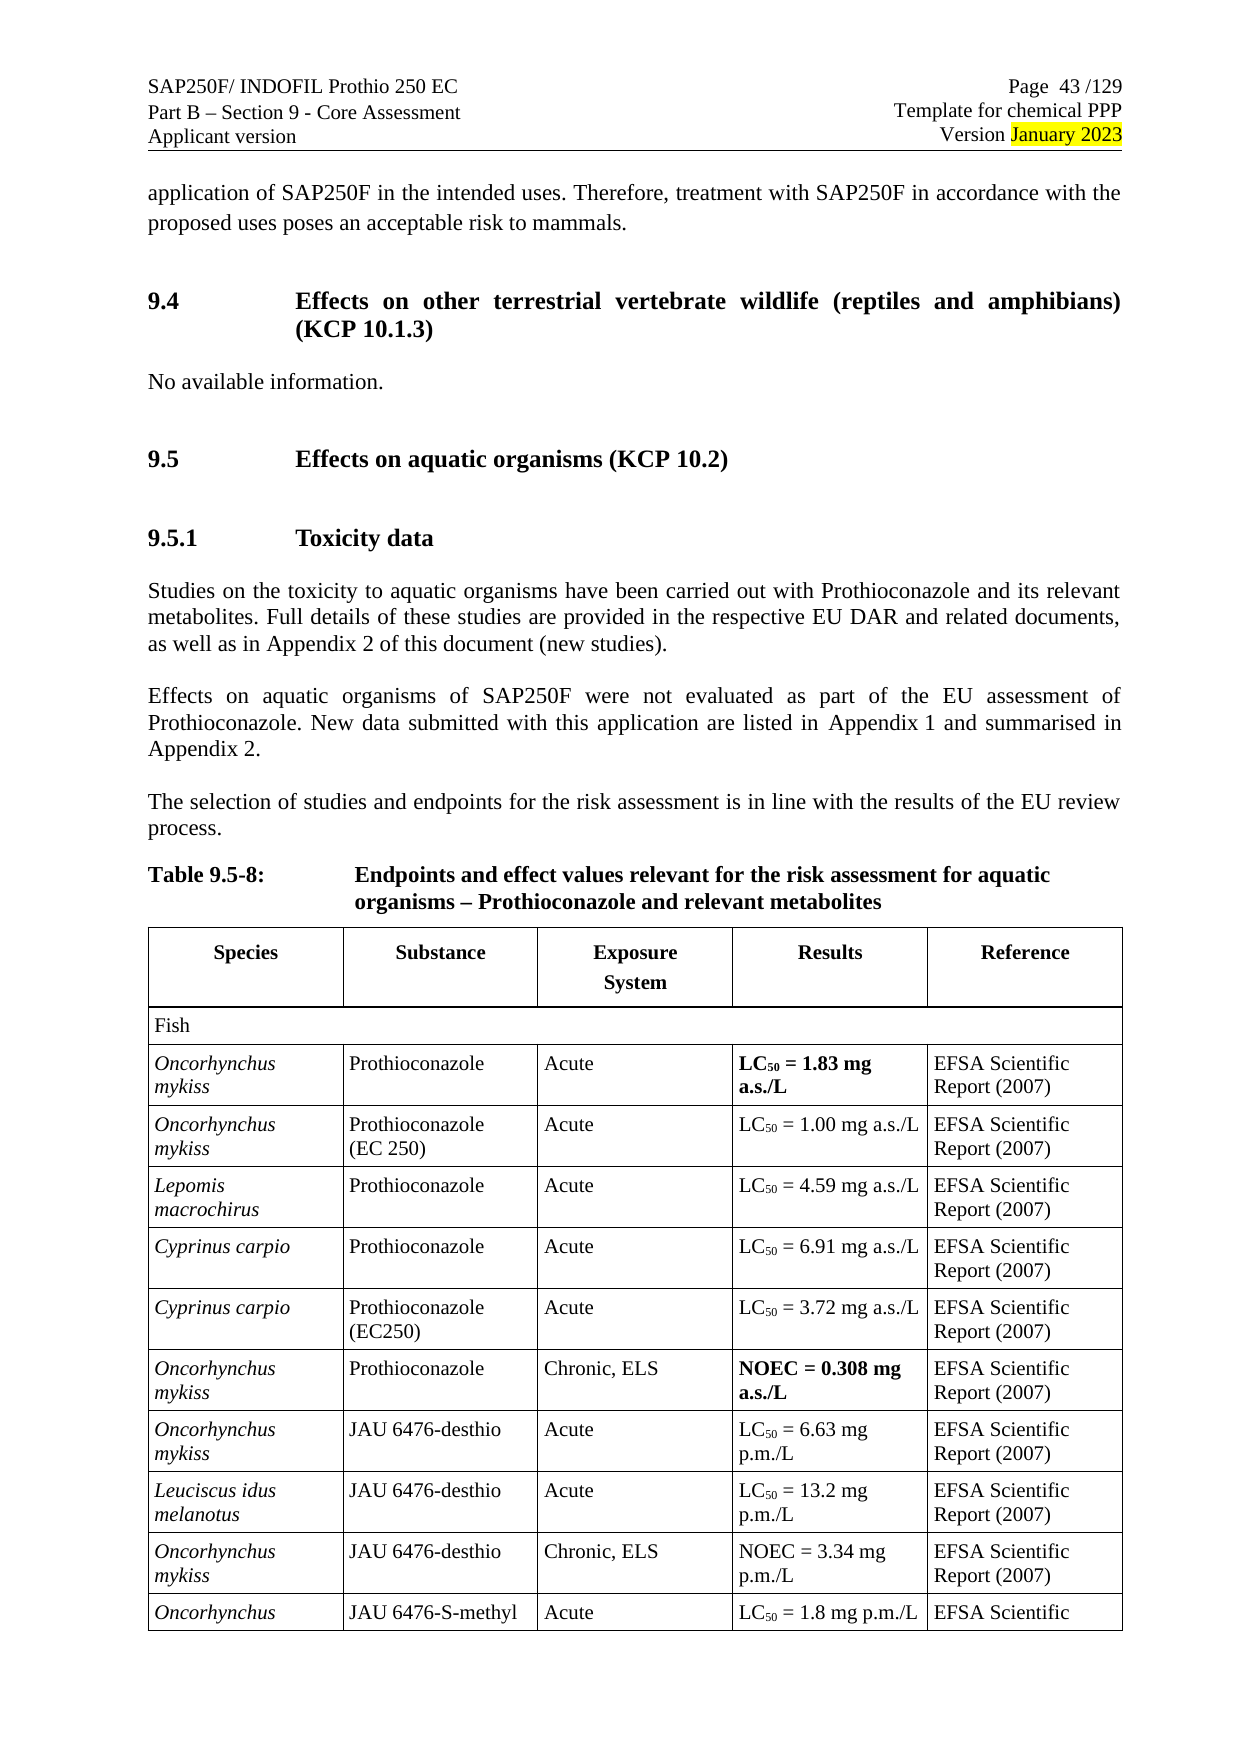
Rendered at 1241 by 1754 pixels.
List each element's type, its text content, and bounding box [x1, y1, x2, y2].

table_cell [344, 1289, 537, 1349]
text Studies on the toxicity to aquatic organisms have been carried out with Prothioconazole and its relevant metabolites. Full details of these studies are provided in the respective EU DAR and related documents, as well as in Appendix 2 of this document (new studies). [148, 577, 1122, 656]
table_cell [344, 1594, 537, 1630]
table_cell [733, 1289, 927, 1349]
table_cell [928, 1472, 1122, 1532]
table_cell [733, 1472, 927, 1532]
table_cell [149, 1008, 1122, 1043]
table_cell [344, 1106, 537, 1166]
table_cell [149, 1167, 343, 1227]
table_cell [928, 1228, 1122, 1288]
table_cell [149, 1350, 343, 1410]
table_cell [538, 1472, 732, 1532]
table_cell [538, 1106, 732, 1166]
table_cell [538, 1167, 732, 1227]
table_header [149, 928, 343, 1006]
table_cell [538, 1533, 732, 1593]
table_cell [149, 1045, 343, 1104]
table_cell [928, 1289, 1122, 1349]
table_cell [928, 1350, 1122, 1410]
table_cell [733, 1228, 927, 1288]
text No available information. [148, 368, 1122, 394]
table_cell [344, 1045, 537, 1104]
subtitle Effects on aquatic organisms (KCP 10.2) [148, 444, 1122, 473]
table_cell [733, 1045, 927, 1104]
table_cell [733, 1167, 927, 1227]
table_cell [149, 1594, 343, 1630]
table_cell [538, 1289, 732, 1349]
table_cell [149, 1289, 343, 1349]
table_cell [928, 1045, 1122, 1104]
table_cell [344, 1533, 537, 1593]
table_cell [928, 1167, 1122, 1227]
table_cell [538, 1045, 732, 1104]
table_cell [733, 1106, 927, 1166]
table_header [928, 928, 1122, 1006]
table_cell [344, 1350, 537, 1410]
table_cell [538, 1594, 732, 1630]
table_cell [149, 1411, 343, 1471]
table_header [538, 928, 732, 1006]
text The selection of studies and endpoints for the risk assessment is in line with the results of the EU review process. [148, 788, 1122, 841]
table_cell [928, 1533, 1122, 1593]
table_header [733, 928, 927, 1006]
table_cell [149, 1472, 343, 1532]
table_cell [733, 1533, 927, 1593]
subtitle Toxicity data [148, 523, 1122, 552]
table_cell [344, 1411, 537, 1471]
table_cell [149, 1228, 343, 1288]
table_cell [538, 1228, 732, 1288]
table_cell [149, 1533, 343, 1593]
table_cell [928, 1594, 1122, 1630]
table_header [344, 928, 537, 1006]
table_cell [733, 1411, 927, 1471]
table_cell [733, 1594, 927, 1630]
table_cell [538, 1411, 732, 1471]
text Effects on aquatic organisms of SAP250F were not evaluated as part of the EU assessment of Prothioconazole. New data submitted with this application are listed in Appendix 1 and summarised in Appendix 2. [148, 682, 1122, 762]
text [148, 177, 1122, 236]
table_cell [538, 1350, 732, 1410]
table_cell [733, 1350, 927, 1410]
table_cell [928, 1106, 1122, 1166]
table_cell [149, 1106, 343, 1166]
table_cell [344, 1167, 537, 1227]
subtitle Effects on other terrestrial vertebrate wildlife (reptiles and amphibians) (KCP 10.1.3) [148, 286, 1122, 343]
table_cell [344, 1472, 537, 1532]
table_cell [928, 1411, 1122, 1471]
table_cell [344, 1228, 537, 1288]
